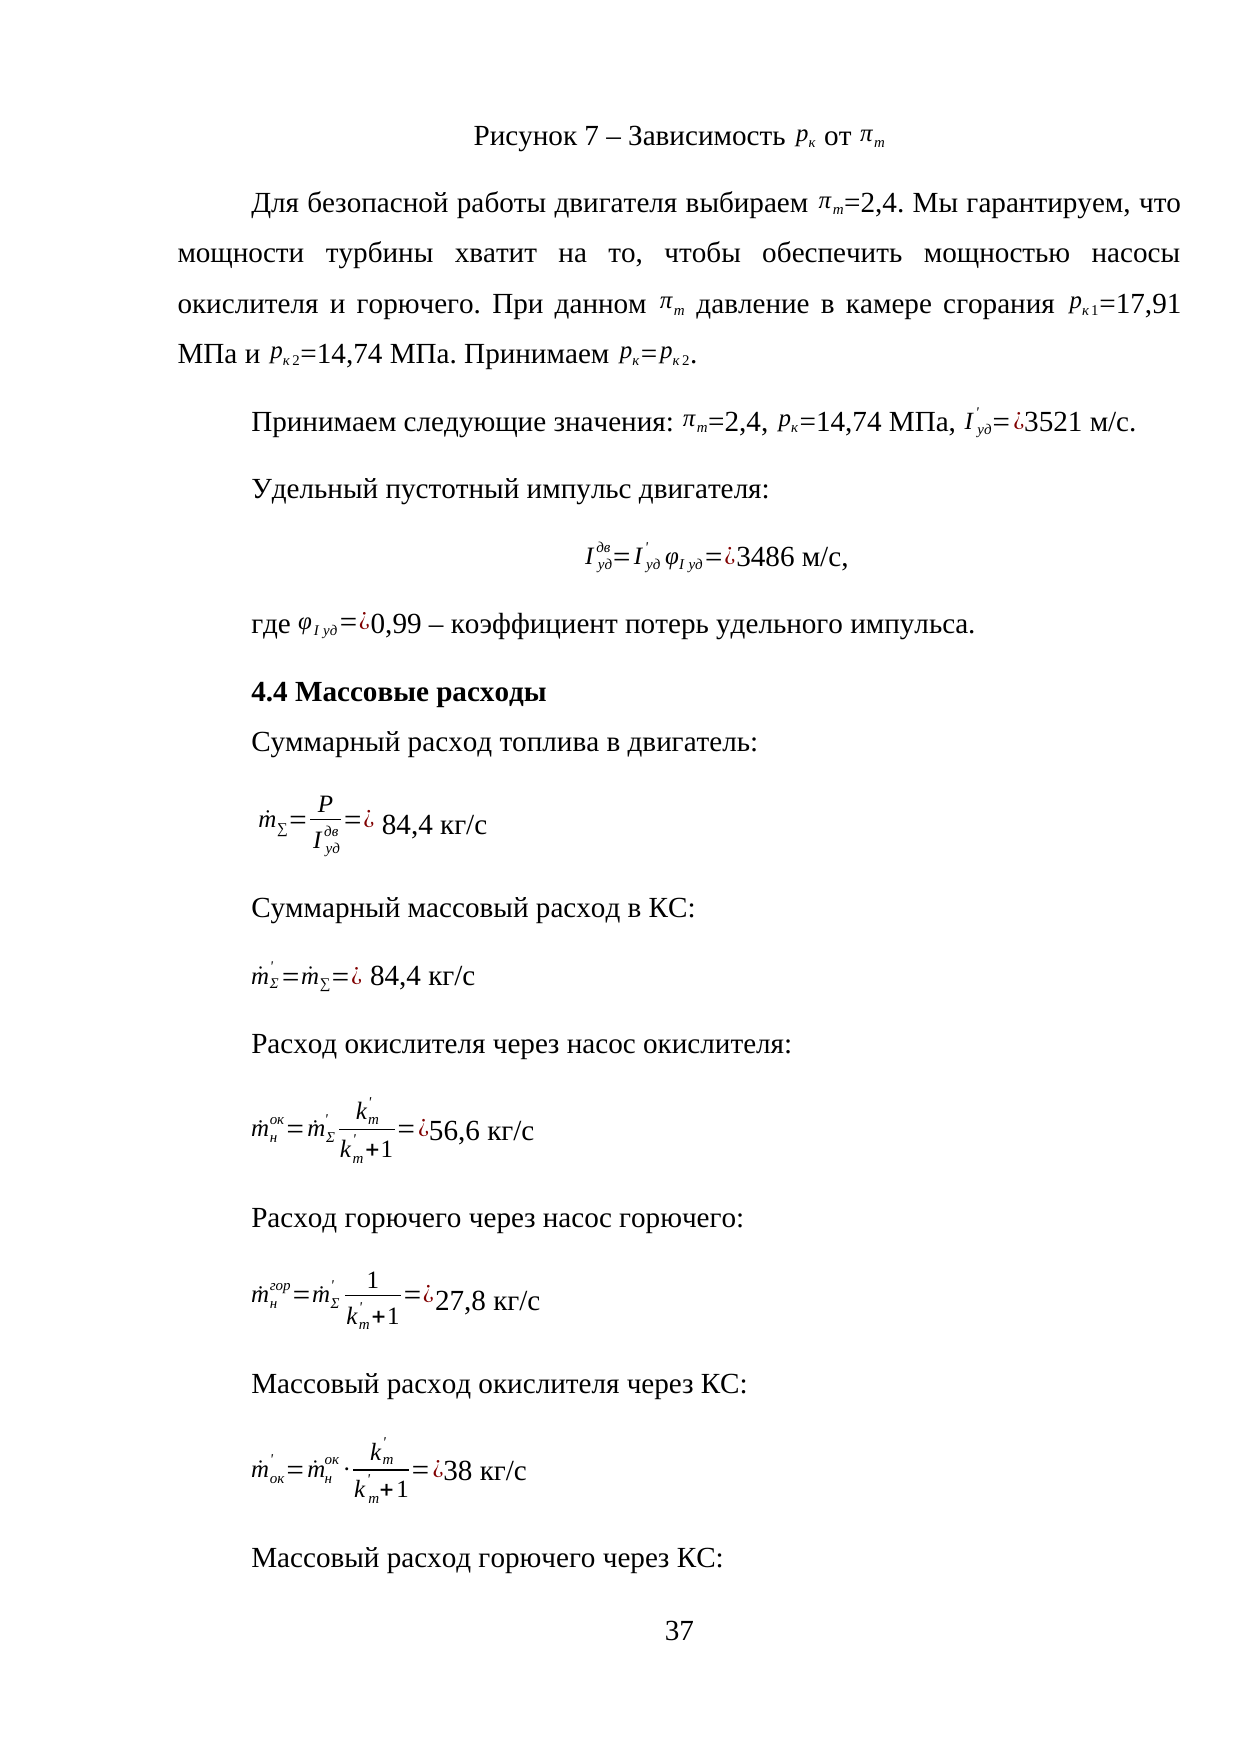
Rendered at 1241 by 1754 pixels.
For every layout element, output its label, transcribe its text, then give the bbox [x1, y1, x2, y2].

text Расход горючего через насос горючего: [177, 1200, 1181, 1233]
text 3486 м/с, [177, 538, 1181, 573]
text Удельный пустотный импульс двигателя: [177, 471, 1181, 505]
text 84,4 кг/с [177, 958, 1181, 992]
text 27,8 кг/с [177, 1267, 1181, 1333]
text Массовый расход окислителя через КС: [177, 1366, 1181, 1400]
text 56,6 кг/с [177, 1093, 1181, 1166]
text Расход окислителя через насос окислителя: [177, 1026, 1181, 1059]
text Суммарный расход топлива в двигатель: [177, 724, 1181, 757]
text Суммарный массовый расход в КС: [177, 891, 1181, 924]
text Рисунок 7 – Зависимость от [177, 118, 1181, 152]
subtitle 4.4 Массовые расходы [177, 674, 1181, 707]
text Для безопасной работы двигателя выбираем =2,4. Мы гарантируем, что мощности турбины хватит на то, чтобы обеспечить мощностью насосы окислителя и горючего. При данном давление в камере сгорания =17,91 МПа и =14,74 МПа. Принимаем =. [177, 185, 1181, 369]
text 84,4 кг/с [177, 791, 1181, 857]
text Массовый расход горючего через КС: [177, 1540, 1181, 1574]
text 38 кг/с [177, 1433, 1181, 1507]
text Принимаем следующие значения: =2,4, =14,74 МПа, 3521 м/с. [177, 403, 1181, 438]
text где 0,99 – коэффициент потерь удельного импульса. [177, 607, 1181, 640]
